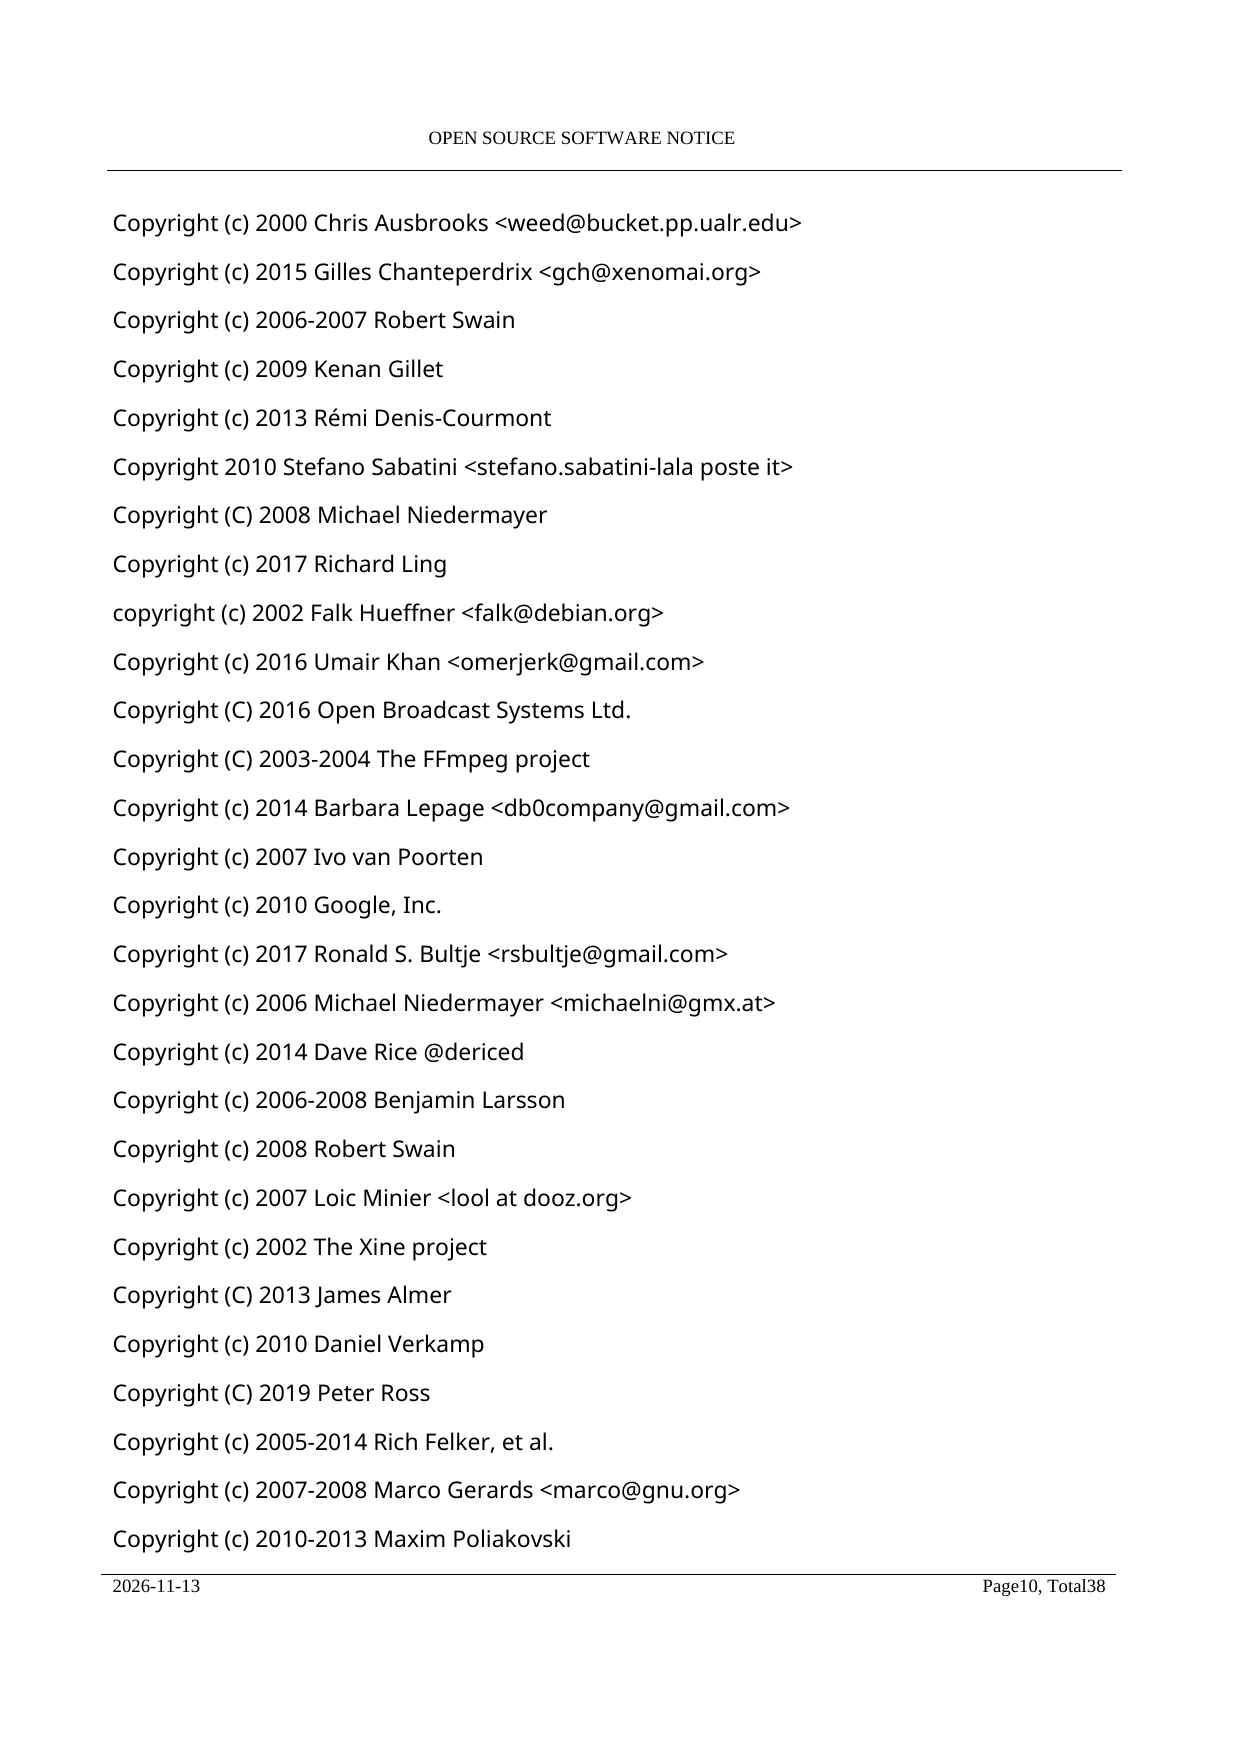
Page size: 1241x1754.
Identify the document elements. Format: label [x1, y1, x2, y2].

text [112, 206, 1128, 1555]
